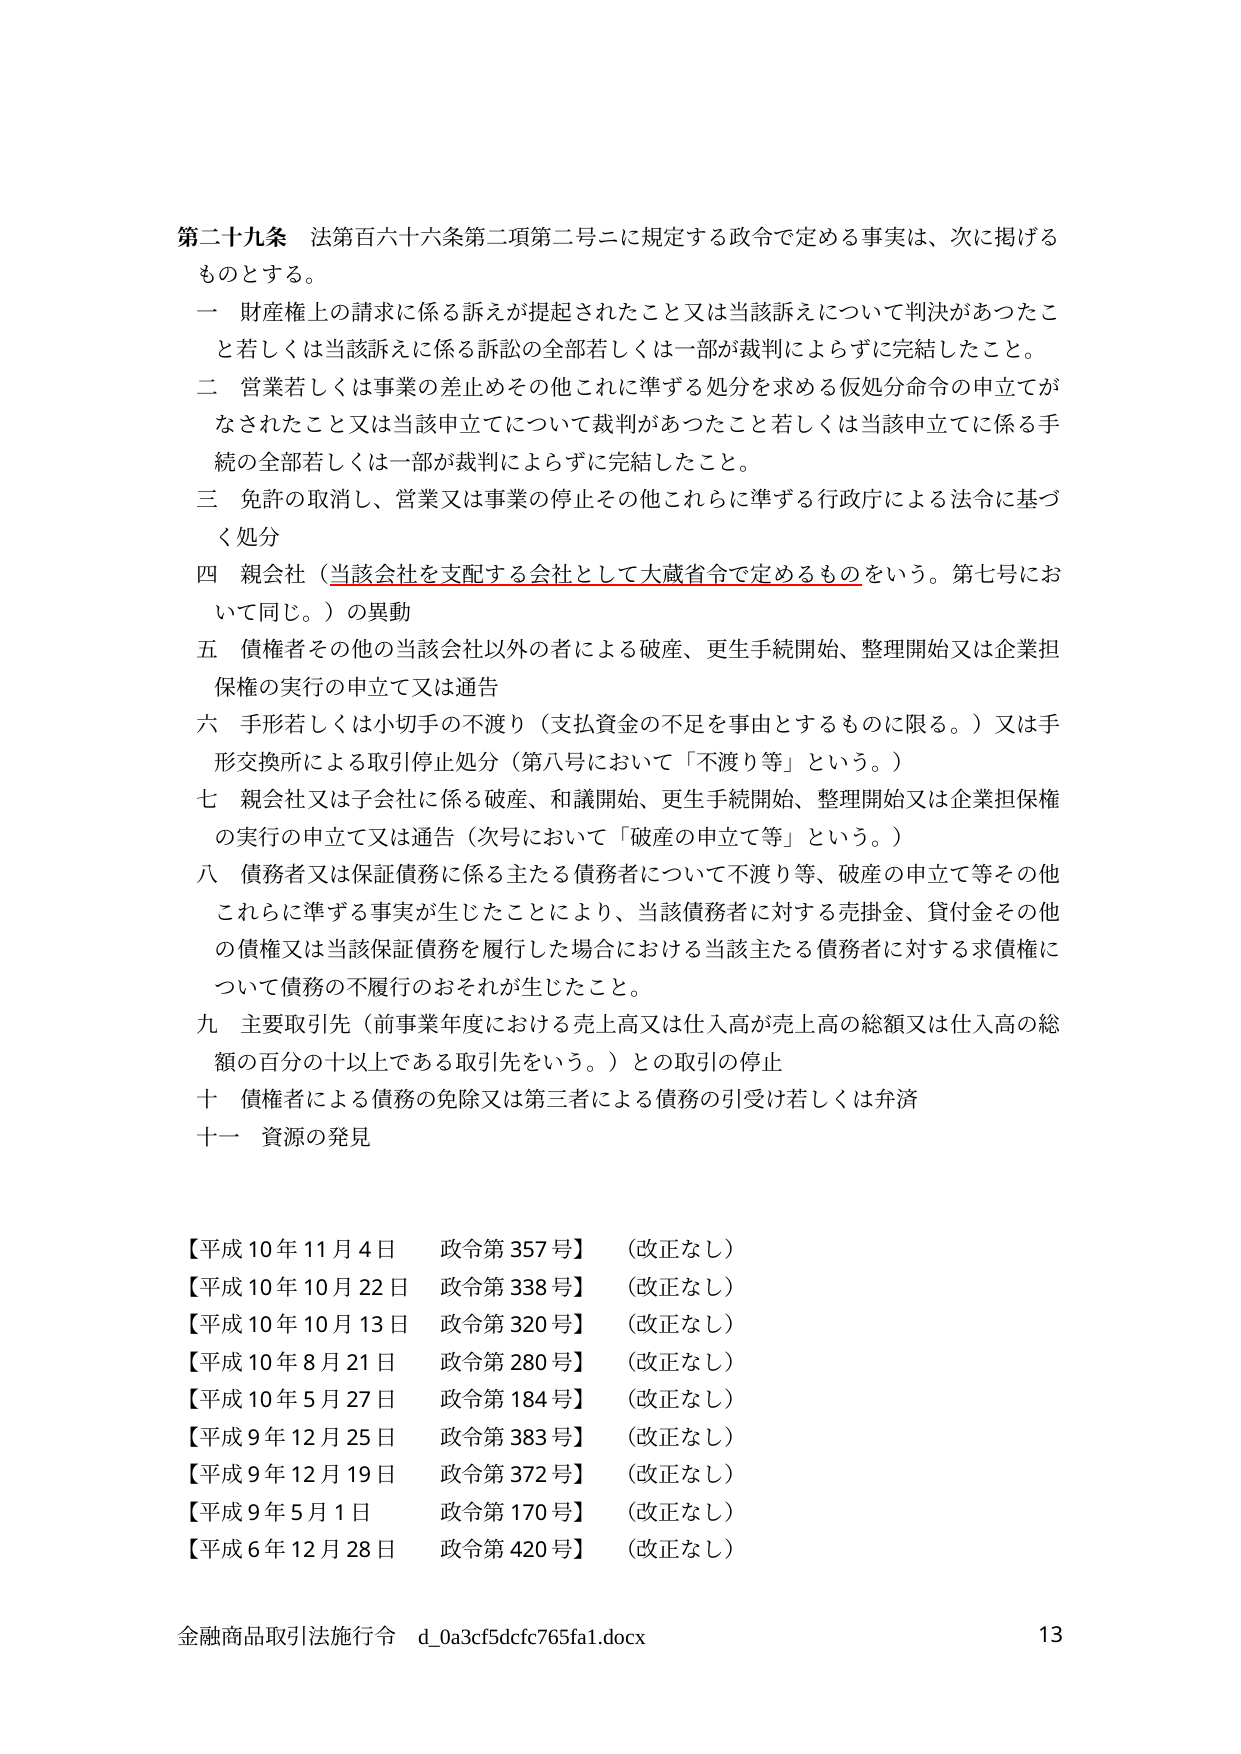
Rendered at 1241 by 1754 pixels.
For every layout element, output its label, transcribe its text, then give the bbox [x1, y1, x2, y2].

text 【平成10年11月4日 政令第357号】 （改正なし） [177, 1229, 1063, 1267]
text 第二十九条 法第百六十六条第二項第二号ニに規定する政令で定める事実は、次に掲げるものとする。 [177, 217, 1063, 292]
text 【平成9年12月25日 政令第383号】 （改正なし） [177, 1417, 1063, 1454]
text 五 債権者その他の当該会社以外の者による破産、更生手続開始、整理開始又は企業担保権の実行の申立て又は通告 [196, 629, 1063, 704]
text 【平成10年5月27日 政令第184号】 （改正なし） [177, 1379, 1063, 1417]
text 一 財産権上の請求に係る訴えが提起されたこと又は当該訴えについて判決があつたこと若しくは当該訴えに係る訴訟の全部若しくは一部が裁判によらずに完結したこと。 [196, 292, 1063, 367]
text 三 免許の取消し、営業又は事業の停止その他これらに準ずる行政庁による法令に基づく処分 [196, 479, 1063, 554]
text 七 親会社又は子会社に係る破産、和議開始、更生手続開始、整理開始又は企業担保権の実行の申立て又は通告（次号において「破産の申立て等」という。） [196, 779, 1063, 854]
text 【平成6年12月28日 政令第420号】 （改正なし） [177, 1529, 1063, 1567]
text 九 主要取引先（前事業年度における売上高又は仕入高が売上高の総額又は仕入高の総額の百分の十以上である取引先をいう。）との取引の停止 [196, 1004, 1063, 1079]
text 【平成10年8月21日 政令第280号】 （改正なし） [177, 1342, 1063, 1379]
text 【平成10年10月22日 政令第338号】 （改正なし） [177, 1267, 1063, 1304]
text 【平成9年5月1日 政令第170号】 （改正なし） [177, 1492, 1063, 1529]
text 二 営業若しくは事業の差止めその他これに準ずる処分を求める仮処分命令の申立てがなされたこと又は当該申立てについて裁判があつたこと若しくは当該申立てに係る手続の全部若しくは一部が裁判によらずに完結したこと。 [196, 367, 1063, 479]
text 十 債権者による債務の免除又は第三者による債務の引受け若しくは弁済 [196, 1079, 1063, 1117]
text 【平成10年10月13日 政令第320号】 （改正なし） [177, 1304, 1063, 1342]
text 十一 資源の発見 [196, 1117, 1063, 1154]
text 六 手形若しくは小切手の不渡り（支払資金の不足を事由とするものに限る。）又は手形交換所による取引停止処分（第八号において「不渡り等」という。） [196, 704, 1063, 779]
text 八 債務者又は保証債務に係る主たる債務者について不渡り等、破産の申立て等その他これらに準ずる事実が生じたことにより、当該債務者に対する売掛金、貸付金その他の債権又は当該保証債務を履行した場合における当該主たる債務者に対する求債権について債務の不履行のおそれが生じたこと。 [196, 854, 1063, 1004]
text 【平成9年12月19日 政令第372号】 （改正なし） [177, 1454, 1063, 1492]
text 四 親会社（当該会社を支配する会社として大蔵省令で定めるものをいう。第七号において同じ。）の異動 [196, 554, 1063, 629]
